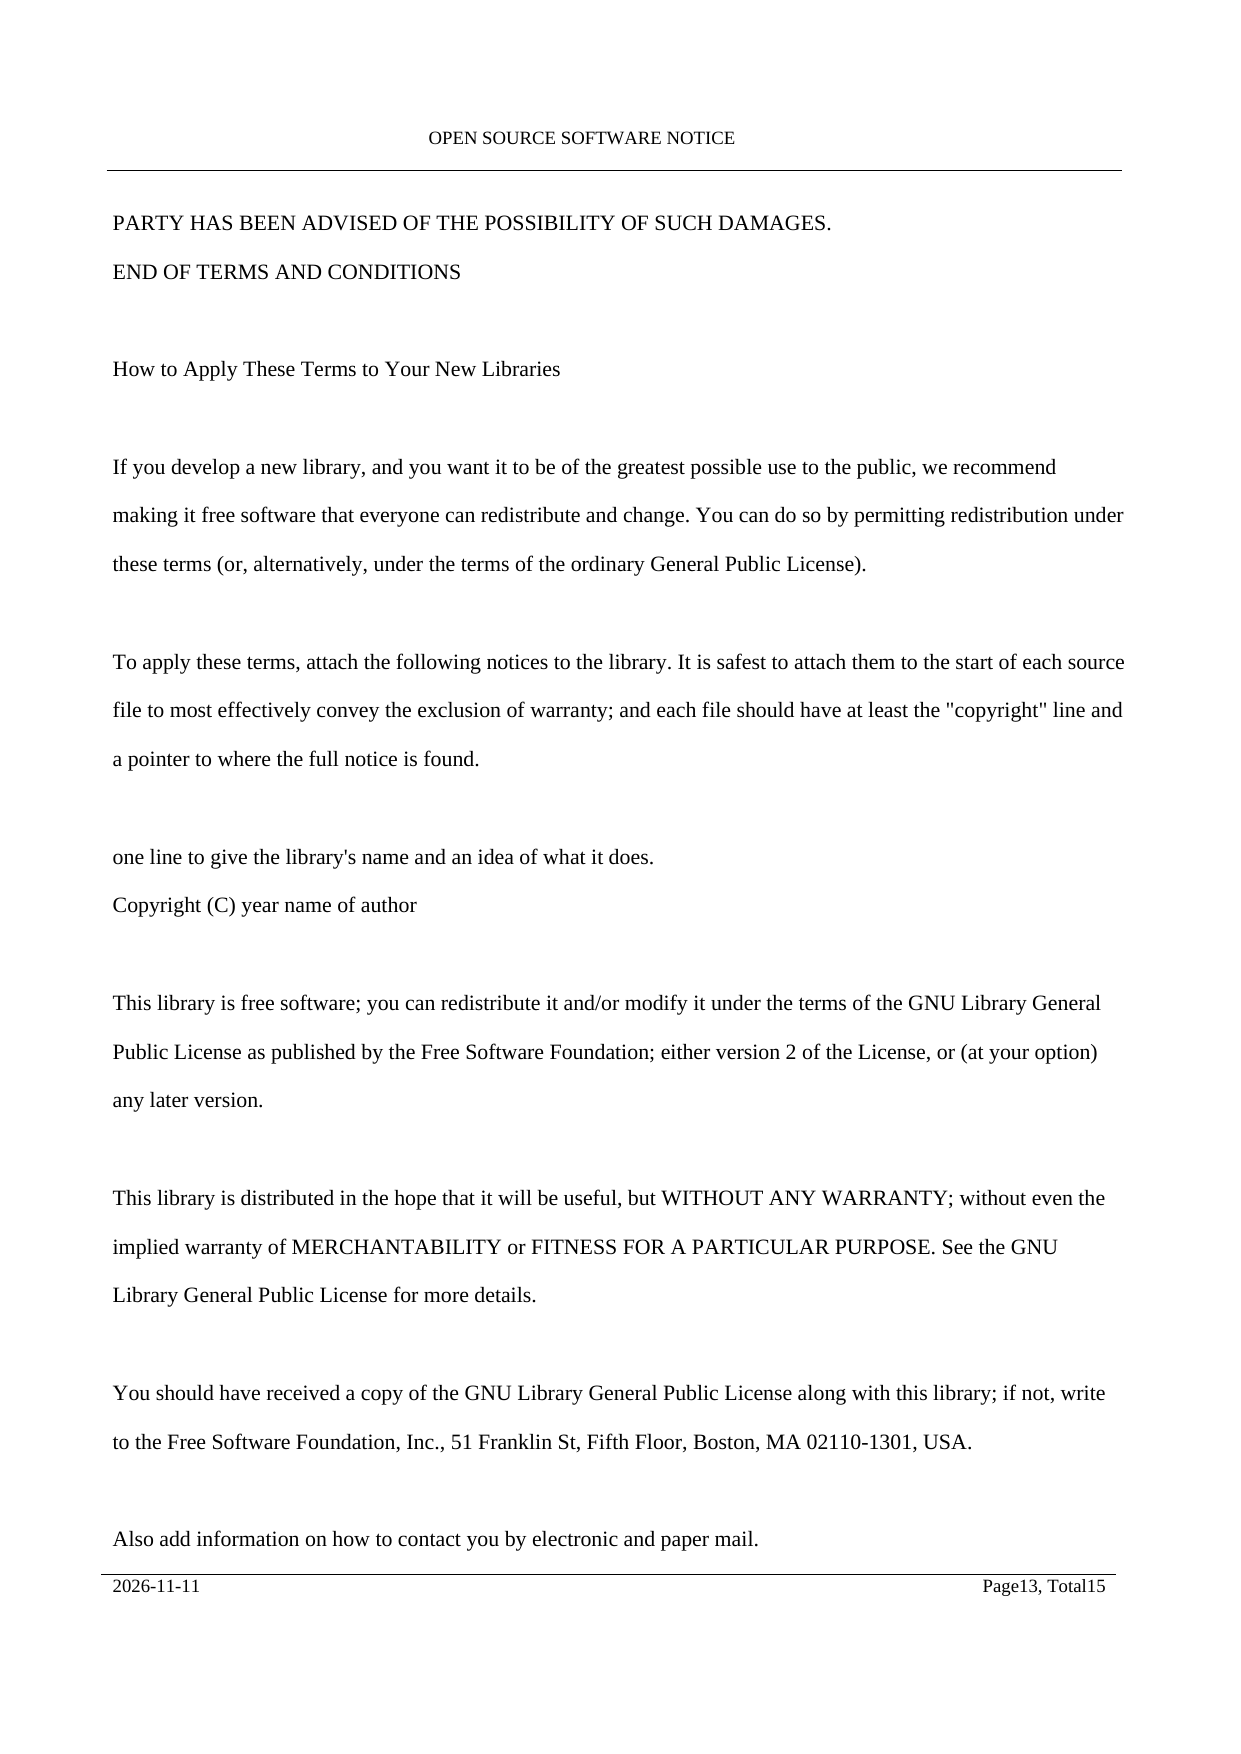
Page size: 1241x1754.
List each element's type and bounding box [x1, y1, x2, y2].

text [112, 206, 1128, 1555]
